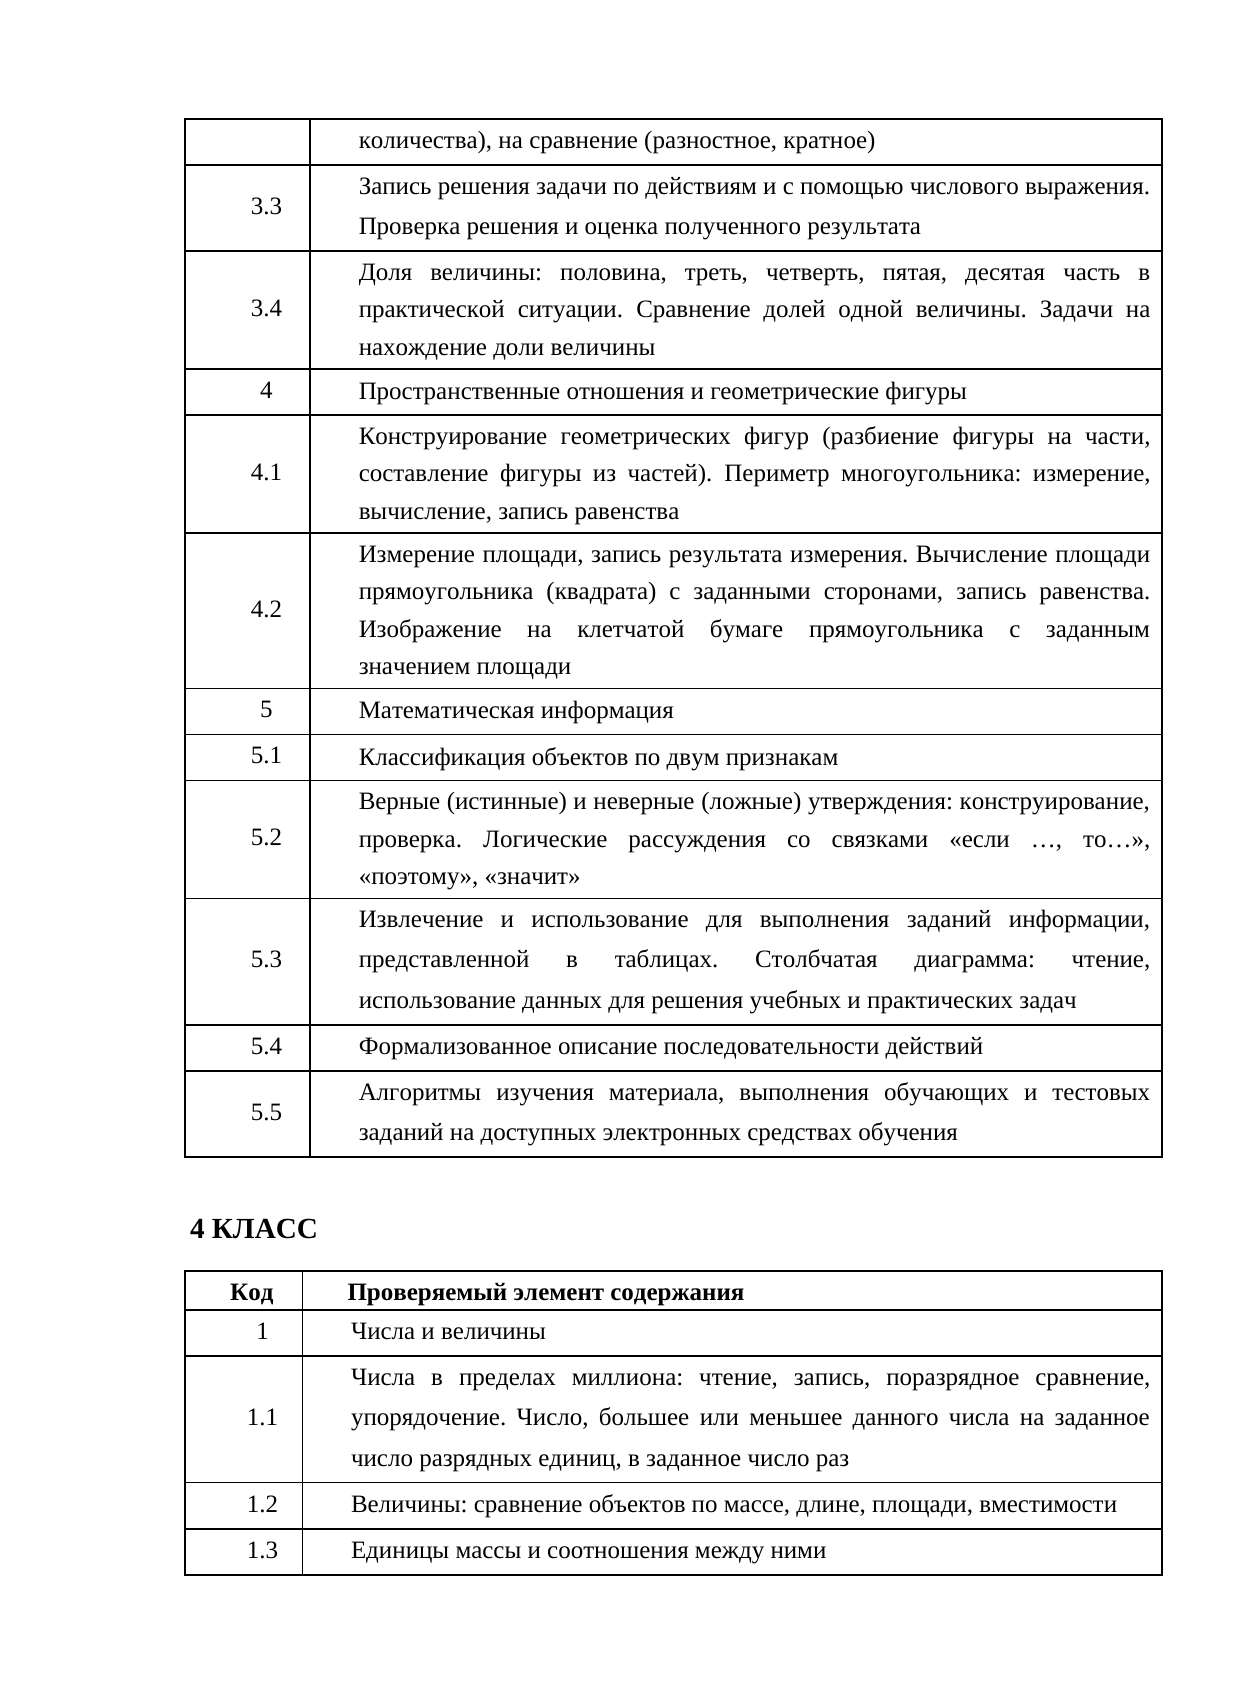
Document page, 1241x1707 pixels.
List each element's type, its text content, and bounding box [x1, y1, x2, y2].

text 4 КЛАСС [190, 1211, 1152, 1244]
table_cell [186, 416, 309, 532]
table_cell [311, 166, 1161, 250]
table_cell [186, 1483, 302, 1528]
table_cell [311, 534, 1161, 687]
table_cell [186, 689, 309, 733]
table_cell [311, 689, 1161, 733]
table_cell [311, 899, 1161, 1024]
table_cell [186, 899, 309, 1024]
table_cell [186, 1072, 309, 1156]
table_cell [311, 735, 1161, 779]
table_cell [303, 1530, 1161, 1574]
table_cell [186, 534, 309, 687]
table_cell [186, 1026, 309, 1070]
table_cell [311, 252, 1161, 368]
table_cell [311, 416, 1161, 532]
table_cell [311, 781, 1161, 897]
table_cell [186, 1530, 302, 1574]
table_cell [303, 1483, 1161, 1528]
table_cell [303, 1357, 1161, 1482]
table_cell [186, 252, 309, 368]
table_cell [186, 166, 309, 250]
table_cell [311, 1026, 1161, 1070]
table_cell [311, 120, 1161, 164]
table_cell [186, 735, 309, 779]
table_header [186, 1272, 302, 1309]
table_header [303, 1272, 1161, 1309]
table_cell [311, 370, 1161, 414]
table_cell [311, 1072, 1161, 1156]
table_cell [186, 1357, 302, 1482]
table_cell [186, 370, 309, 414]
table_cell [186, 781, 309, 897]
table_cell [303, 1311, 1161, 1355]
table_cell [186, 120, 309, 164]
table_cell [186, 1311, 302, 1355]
